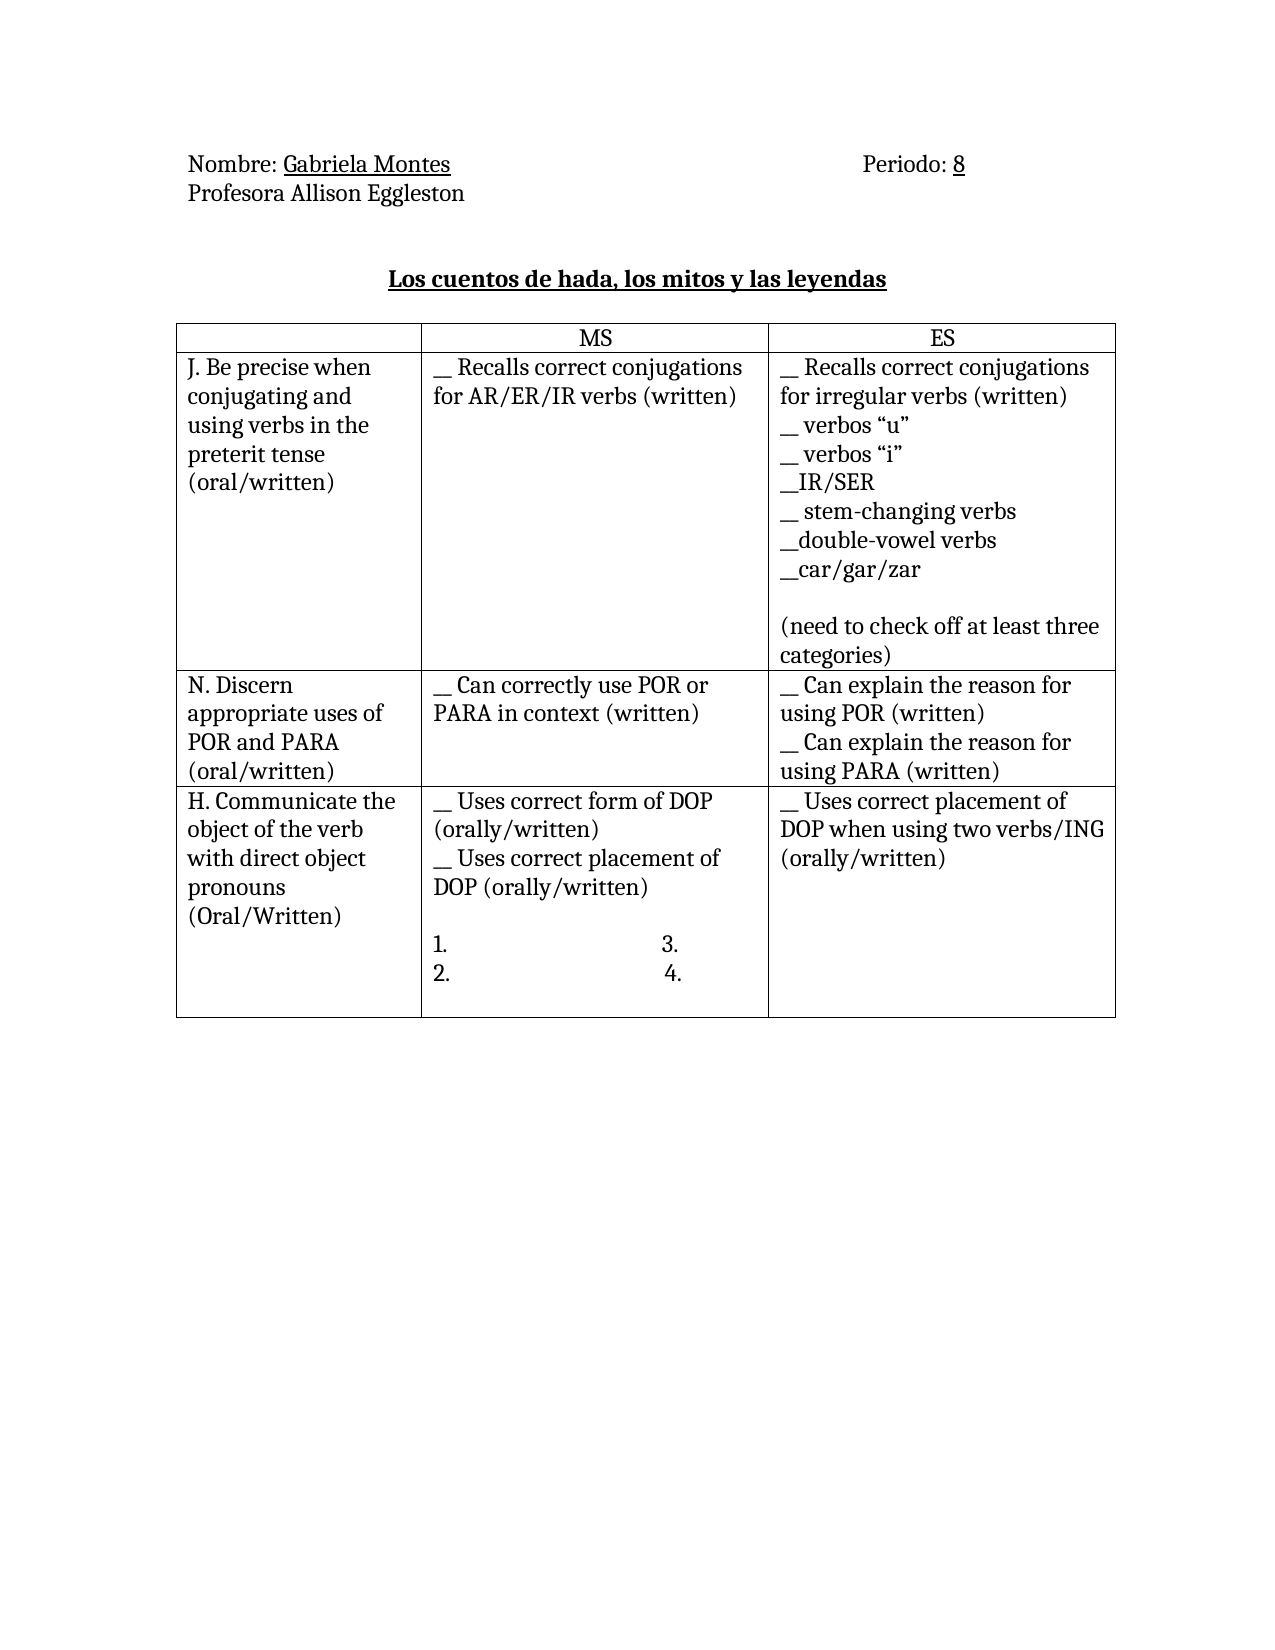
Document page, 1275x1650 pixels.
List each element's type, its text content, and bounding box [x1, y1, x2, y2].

table_cell __ Can explain the reason for using POR (written) __ Can explain the reason for using PARA (written) [769, 671, 1115, 786]
table_header [177, 324, 421, 352]
table_cell __ Recalls correct conjugations for AR/ER/IR verbs (written) [422, 353, 768, 669]
table_cell J. Be precise when conjugating and using verbs in the preterit tense (oral/written) [177, 353, 421, 669]
table_cell H. Communicate the object of the verb with direct object pronouns (Oral/Written) [177, 787, 421, 1017]
table_header MS [422, 324, 768, 352]
text Los cuentos de hada, los mitos y las leyendas [187, 265, 1087, 294]
table_cell __ Recalls correct conjugations for irregular verbs (written) __ verbos “u” __ verbos “i” __IR/SER __ stem-changing verbs __double-vowel verbs __car/gar/zar (need to check off at least three categories) [769, 353, 1115, 669]
table_cell __ Can correctly use POR or PARA in context (written) [422, 671, 768, 786]
table_header ES [769, 324, 1115, 352]
table_cell __ Uses correct form of DOP (orally/written) __ Uses correct placement of DOP (orally/written) 1. 3. 2. 4. [422, 787, 768, 1017]
table_cell N. Discern appropriate uses of POR and PARA (oral/written) [177, 671, 421, 786]
text Nombre: Gabriela Montes Periodo: 8 [187, 150, 1087, 179]
text Profesora Allison Eggleston [187, 179, 1087, 207]
table_cell __ Uses correct placement of DOP when using two verbs/ING (orally/written) [769, 787, 1115, 1017]
